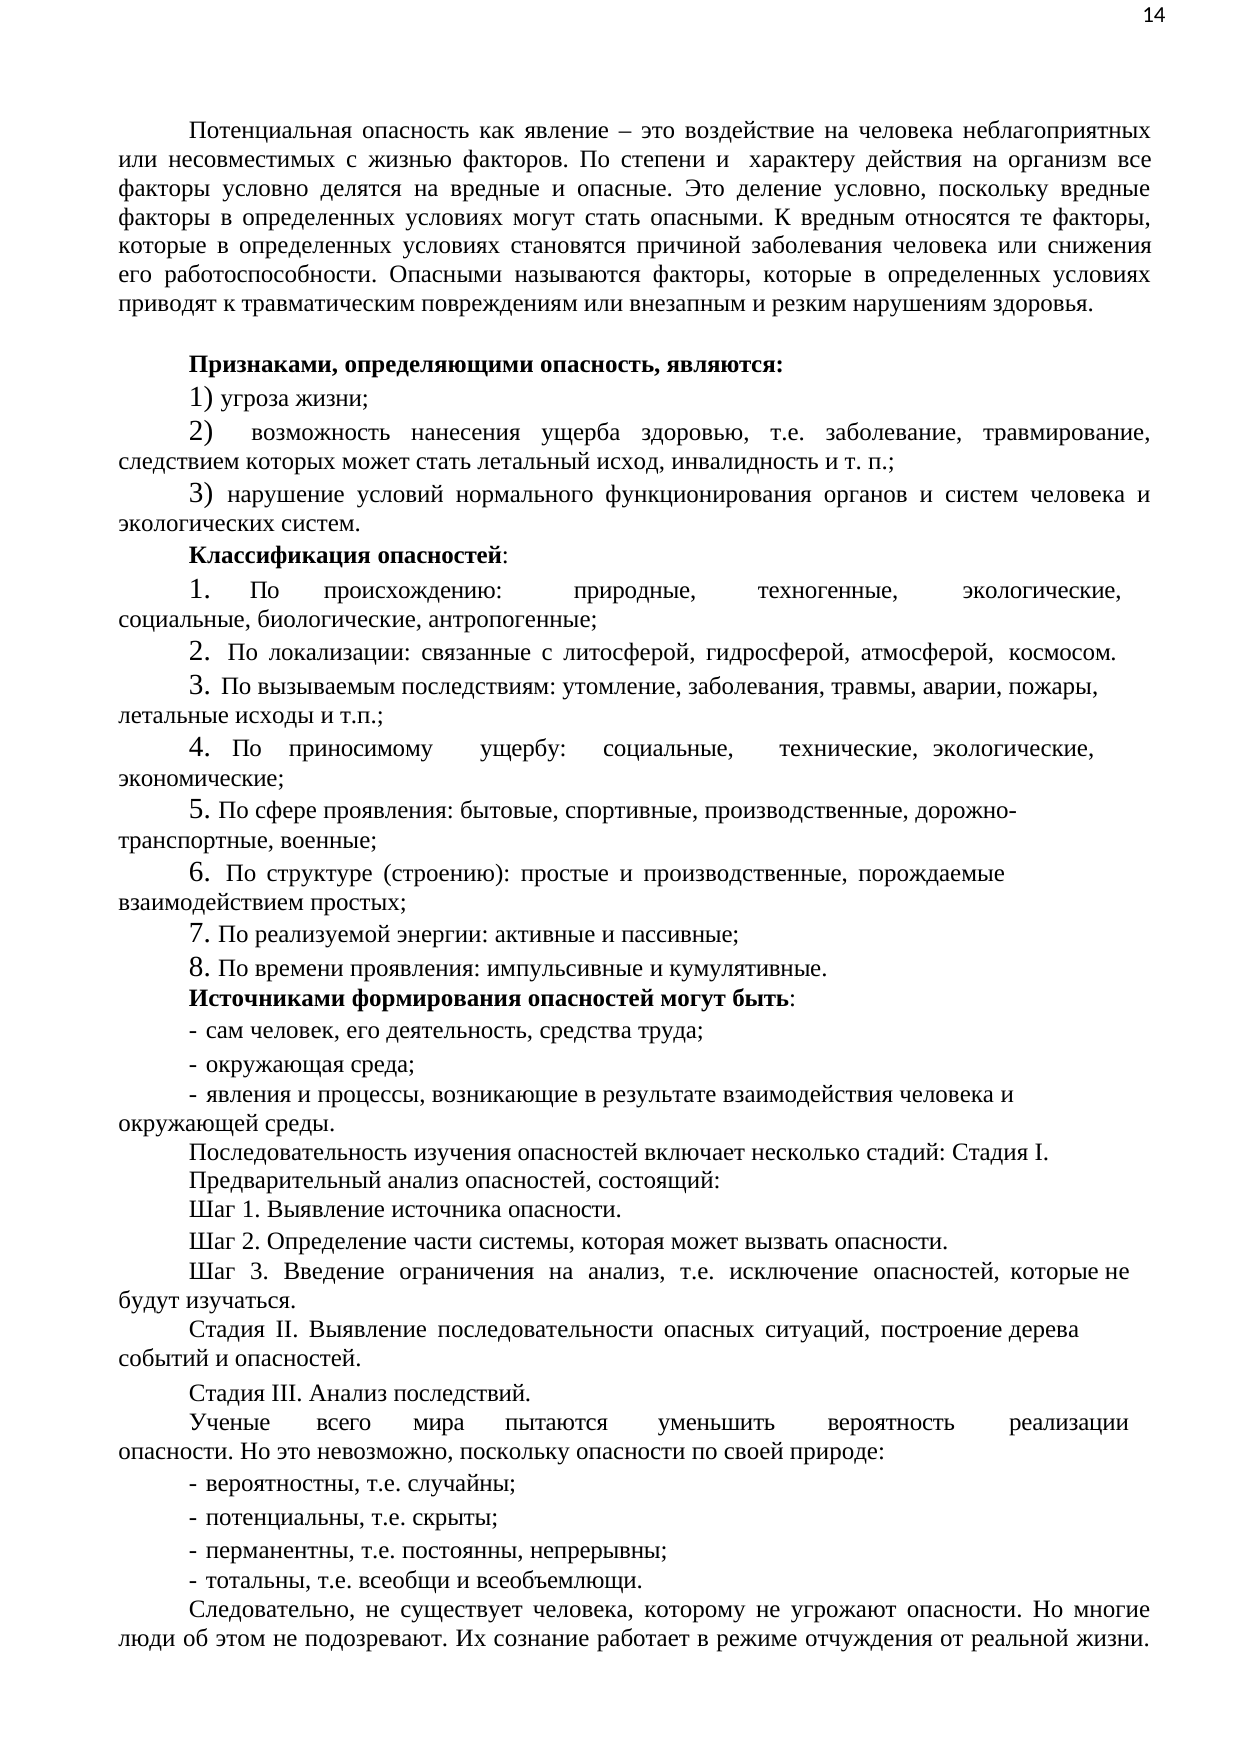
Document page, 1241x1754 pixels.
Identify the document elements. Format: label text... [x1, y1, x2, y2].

text Стадия II. Выявление последовательности опасных ситуаций, построение дерева событий и опасностей. [118, 1314, 1152, 1371]
list По времени проявления: импульсивные и кумулятивные. [189, 949, 1165, 983]
list явления и процессы, возникающие в результате взаимодействия человека и окружающей среды. [118, 1079, 1151, 1137]
text Последовательность изучения опасностей включает несколько стадий: Стадия I. Предварительный анализ опасностей, состоящий: [189, 1137, 1151, 1194]
text Шаг 1. Выявление источника опасности. [189, 1194, 1165, 1223]
list По приносимому ущербу: социальные, технические, экологические, экономические; [118, 729, 1151, 791]
list окружающая среда; [189, 1046, 1165, 1079]
text Стадия III. Анализ последствий. [189, 1378, 1165, 1407]
list тотальны, т.е. всеобщи и всеобъемлющи. [189, 1565, 1165, 1594]
subtitle Признаками, определяющими опасность, являются: [189, 346, 1165, 379]
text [118, 1594, 1151, 1652]
list возможность нанесения ущерба здоровью, т.е. заболевание, травмирование, следствием которых может стать летальный исход, инвалидность и т. п.; [118, 413, 1151, 475]
text Шаг 3. Введение ограничения на анализ, т.е. исключение опасностей, которые не будут изучаться. [118, 1256, 1165, 1314]
list По происхождению: природные, техногенные, экологические, социальные, биологические, антропогенные; [118, 571, 1151, 633]
list вероятностны, т.е. случайны; [189, 1465, 1165, 1498]
subtitle Классификация опасностей: [189, 537, 1165, 571]
text Шаг 2. Определение части системы, которая может вызвать опасности. [189, 1223, 1165, 1256]
list потенциальны, т.е. скрыты; [189, 1498, 1165, 1532]
list По реализуемой энергии: активные и пассивные; [189, 916, 1165, 949]
subtitle Источниками формирования опасностей могут быть: [189, 983, 1165, 1012]
list нарушение условий нормального функционирования органов и систем человека и экологических систем. [118, 475, 1151, 537]
list По сфере проявления: бытовые, спортивные, производственные, дорожно- транспортные, военные; [118, 791, 1152, 854]
list По локализации: связанные с литосферой, гидросферой, атмосферой, космосом. [118, 633, 1152, 667]
text Ученые всего мира пытаются уменьшить вероятность реализации опасности. Но это невозможно, поскольку опасности по своей природе: [118, 1407, 1151, 1465]
list По вызываемым последствиям: утомление, заболевания, травмы, аварии, пожары, летальные исходы и т.п.; [118, 667, 1151, 729]
list сам человек, его деятельность, средства труда; [189, 1012, 1165, 1046]
list По структуре (строению): простые и производственные, порождаемые взаимодействием простых; [118, 854, 1151, 916]
list угроза жизни; [189, 379, 1165, 413]
text Потенциальная опасность как явление – это воздействие на человека неблагоприятных или несовместимых с жизнью факторов. По степени и характеру действия на организм все факторы условно делятся на вредные и опасные. Это деление условно, поскольку вредные факторы в определенных условиях могут стать опасными. К вредным относятся те факторы, которые в определенных условиях становятся причиной заболевания человека или снижения его работоспособности. Опасными называются факторы, которые в определенных условиях приводят к травматическим повреждениям или внезапным и резким нарушениям здоровья. [118, 115, 1152, 317]
list перманентны, т.е. постоянны, непрерывны; [189, 1532, 1165, 1565]
